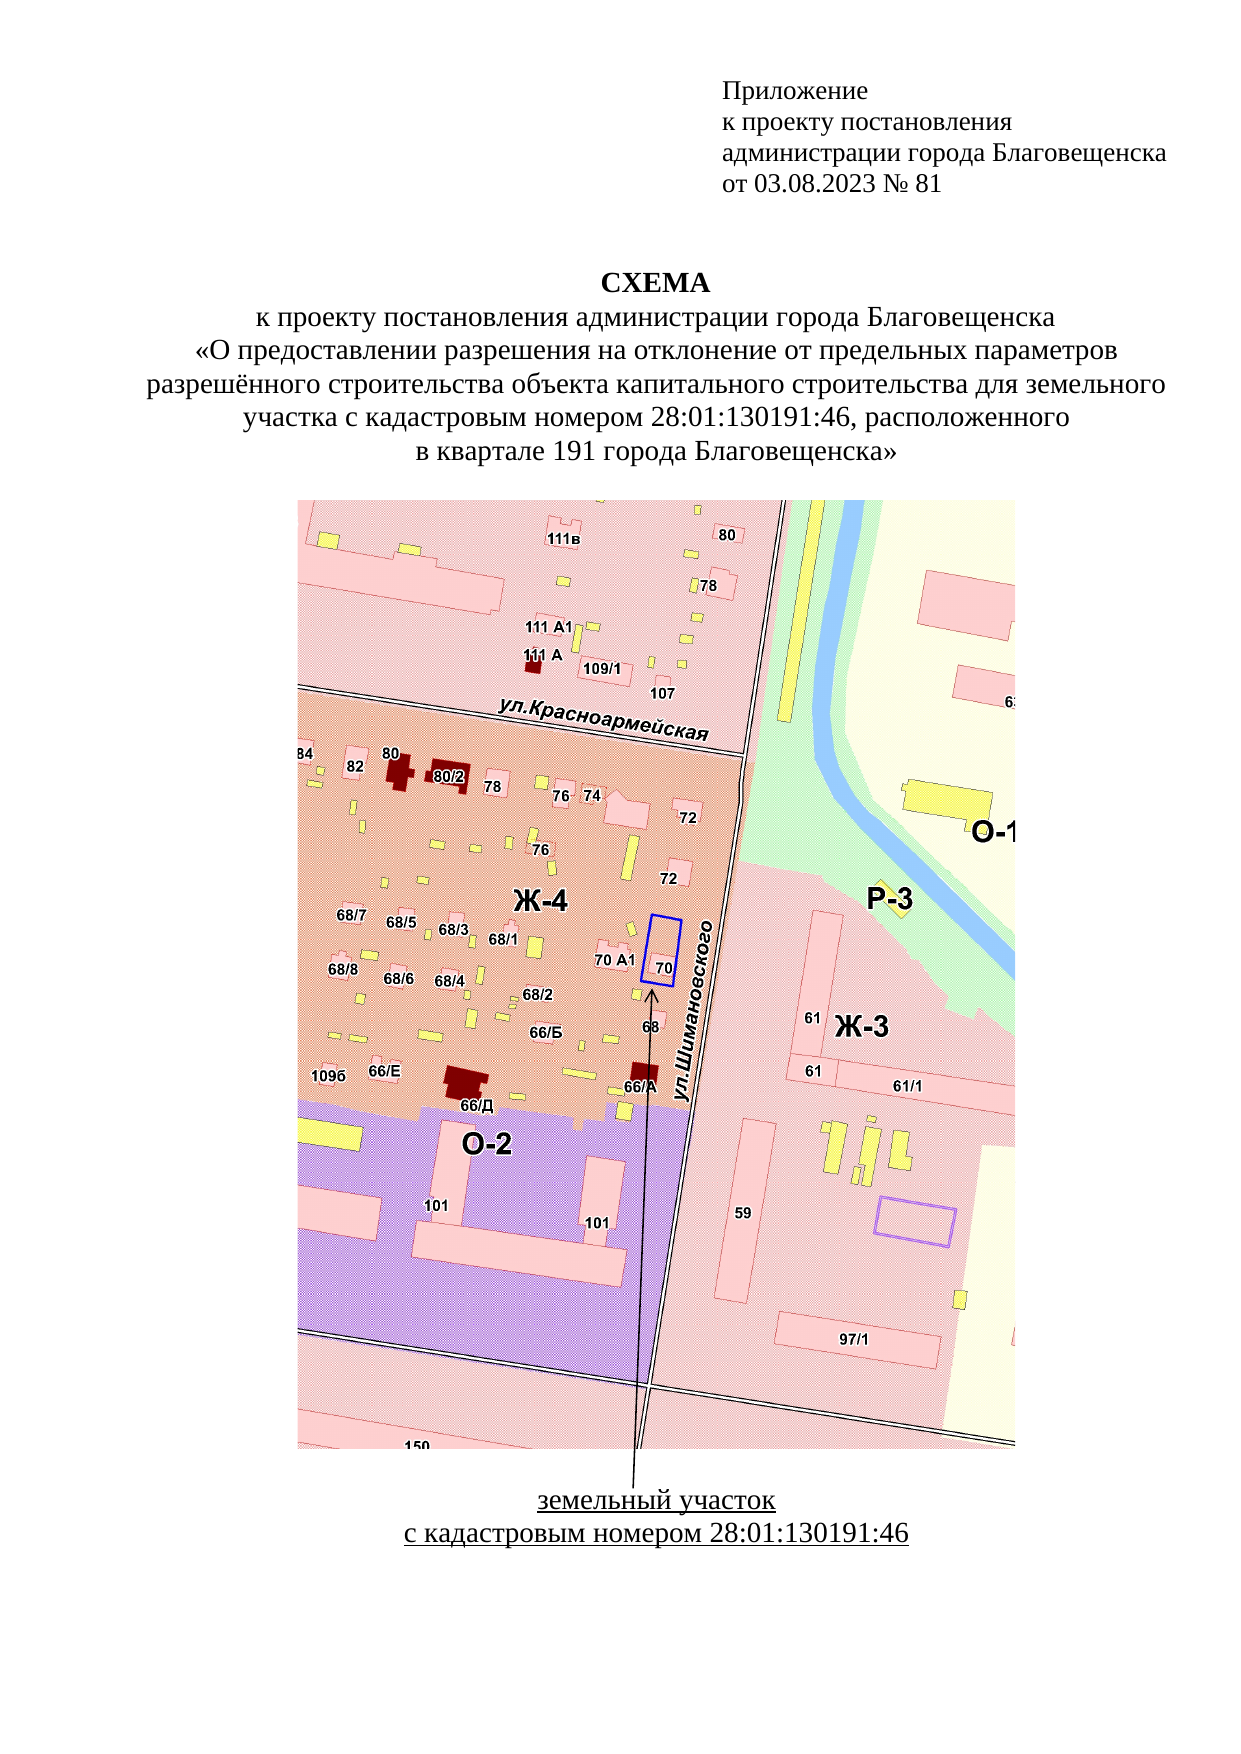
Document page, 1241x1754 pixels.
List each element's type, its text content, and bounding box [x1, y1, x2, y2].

picture [297, 500, 1016, 1449]
text «О предоставлении разрешения на отклонение от предельных параметров разрешённого строительства объекта капитального строительства для земельного участка с кадастровым номером 28:01:130191:46, расположенного [131, 332, 1181, 433]
text СХЕМА [131, 265, 1180, 299]
text земельный участок [131, 1482, 1181, 1516]
text к проекту постановления администрации города Благовещенска [131, 299, 1180, 332]
text с кадастровым номером 28:01:130191:46 [131, 1516, 1181, 1549]
text в квартале 191 города Благовещенска» [131, 433, 1181, 467]
